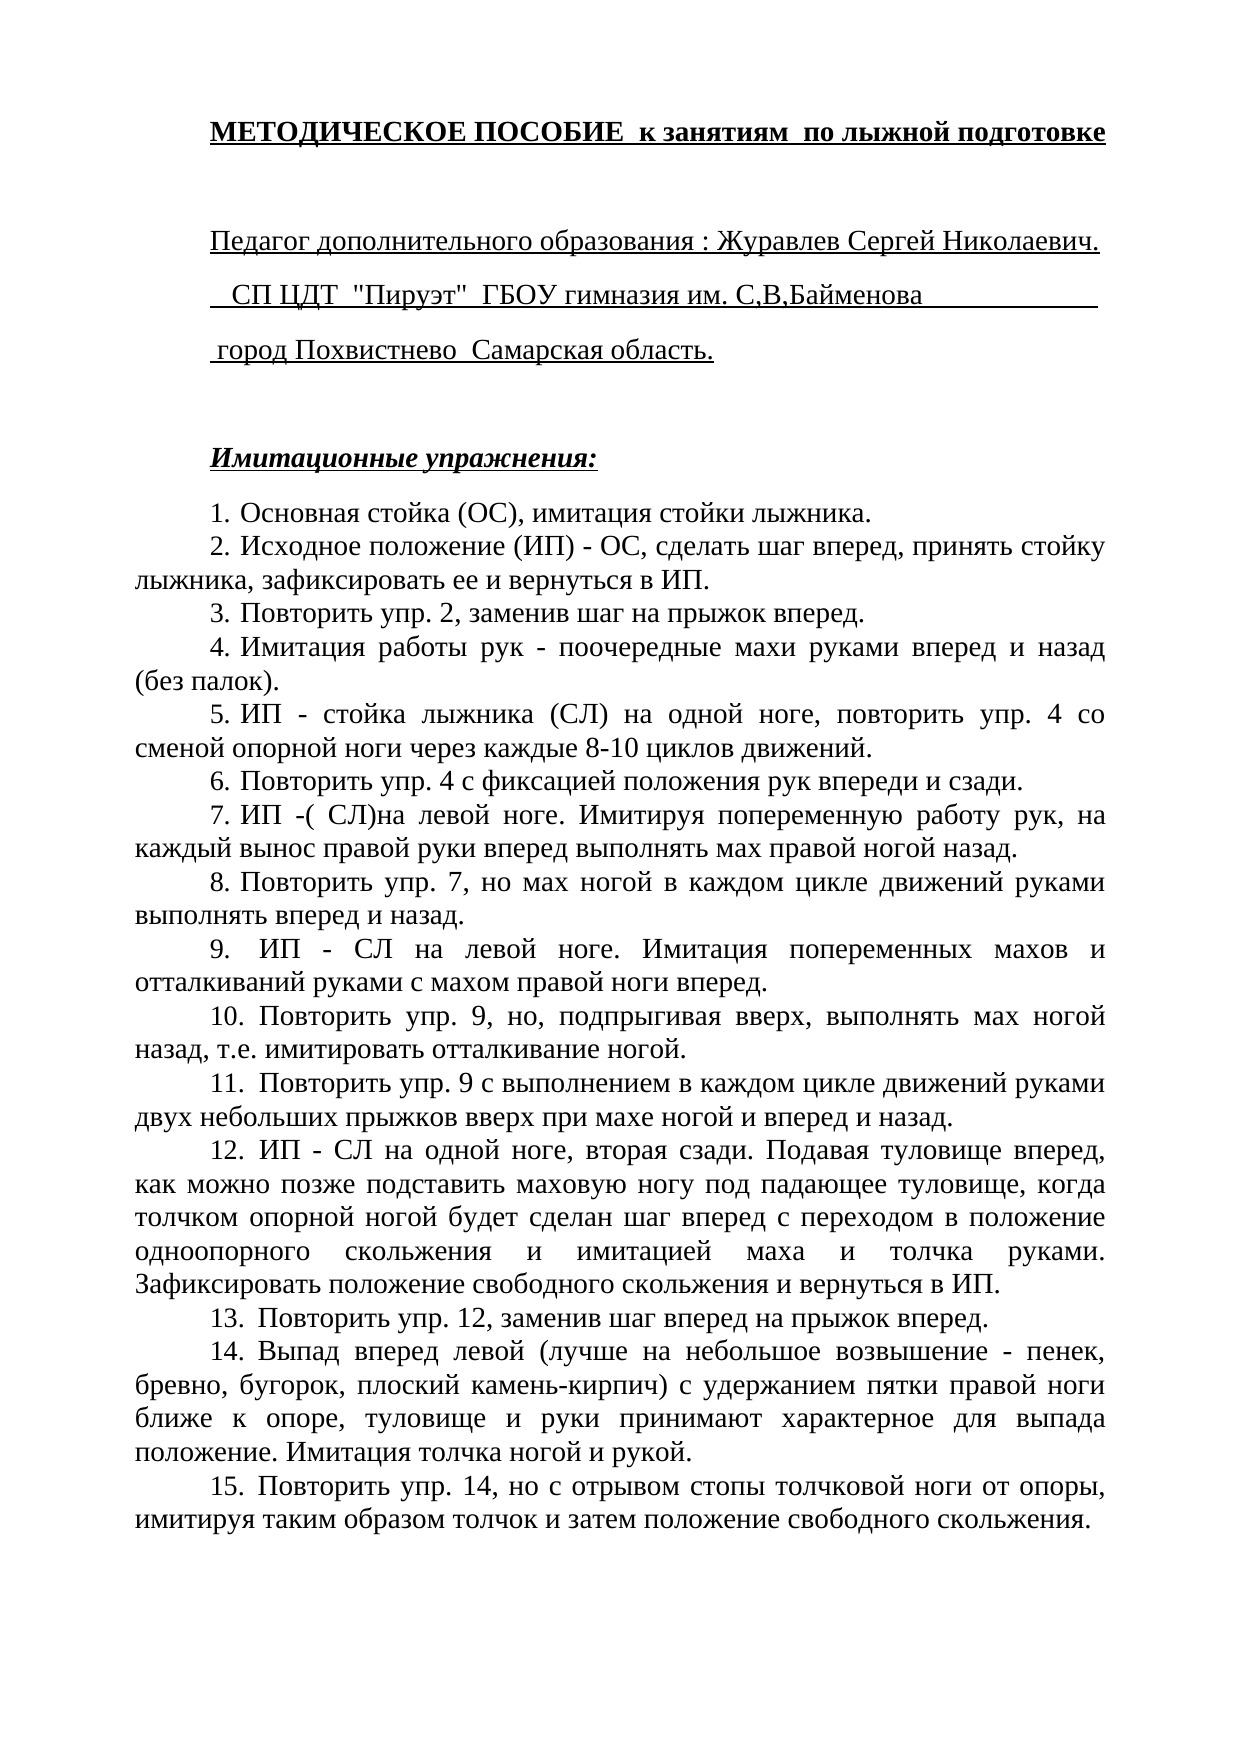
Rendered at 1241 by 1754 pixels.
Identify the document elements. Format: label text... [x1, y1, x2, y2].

list Повторить упр. 14, но с отрывом стопы толчковой ноги от опоры, имитируя таким образом толчок и затем положение свободного скольжения. [134, 1468, 1107, 1535]
list ИП -( СЛ)на левой ноге. Имитируя попеременную работу рук, на каждый вынос правой руки вперед выполнять мах правой ногой назад. [134, 797, 1107, 864]
list Повторить упр. 9 с выполнением в каждом цикле движений руками двух небольших прыжков вверх при махе ногой и вперед и назад. [134, 1066, 1107, 1133]
list Повторить упр. 4 с фиксацией положения рук впереди и сзади. [134, 764, 1109, 797]
list ИП - стойка лыжника (СЛ) на одной ноге, повторить упр. 4 со сменой опорной ноги через каждые 8-10 циклов движений. [134, 697, 1107, 764]
list ИП - СЛ на левой ноге. Имитация попеременных махов и отталкиваний руками с махом правой ноги вперед. [134, 932, 1107, 999]
list Имитация работы рук - поочередные махи руками вперед и назад (без палок). [134, 630, 1107, 697]
list Повторить упр. 9, но, подпрыгивая вверх, выполнять мах ногой назад, т.е. имитировать отталкивание ногой. [134, 999, 1107, 1066]
text МЕТОДИЧЕСКОЕ ПОСОБИЕ к занятиям по лыжной подготовке [134, 115, 1109, 148]
list Выпад вперед левой (лучше на небольшое возвышение - пенек, бревно, бугорок, плоский камень-кирпич) с удержанием пятки правой ноги ближе к опоре, туловище и руки принимают характерное для выпада положение. Имитация толчка ногой и рукой. [134, 1334, 1107, 1468]
list ИП - СЛ на одной ноге, вторая сзади. Подавая туловище вперед, как можно позже подставить маховую ногу под падающее туловище, когда толчком опорной ногой будет сделан шаг вперед с переходом в положение одноопорного скольжения и имитацией маха и толчка руками. Зафиксировать положение свободного скольжения и вернуться в ИП. [134, 1133, 1107, 1301]
list Исходное положение (ИП) - ОС, сделать шаг вперед, принять стойку лыжника, зафиксировать ее и вернуться в ИП. [134, 529, 1107, 596]
list Повторить упр. 12, заменив шаг вперед на прыжок вперед. [134, 1301, 1109, 1334]
list Повторить упр. 7, но мах ногой в каждом цикле движений руками выполнять вперед и назад. [134, 864, 1107, 932]
text Имитационные упражнения: [134, 441, 1109, 475]
list Повторить упр. 2, заменив шаг на прыжок вперед. [134, 596, 1109, 630]
text СП ЦДТ "Пируэт" ГБОУ гимназия им. С,В,Байменова [134, 278, 1109, 312]
list Основная стойка (ОС), имитация стойки лыжника. [134, 496, 1109, 529]
text город Похвистнево Самарская область. [134, 332, 1109, 366]
text Педагог дополнительного образования : Журавлев Сергей Николаевич. [134, 224, 1109, 257]
